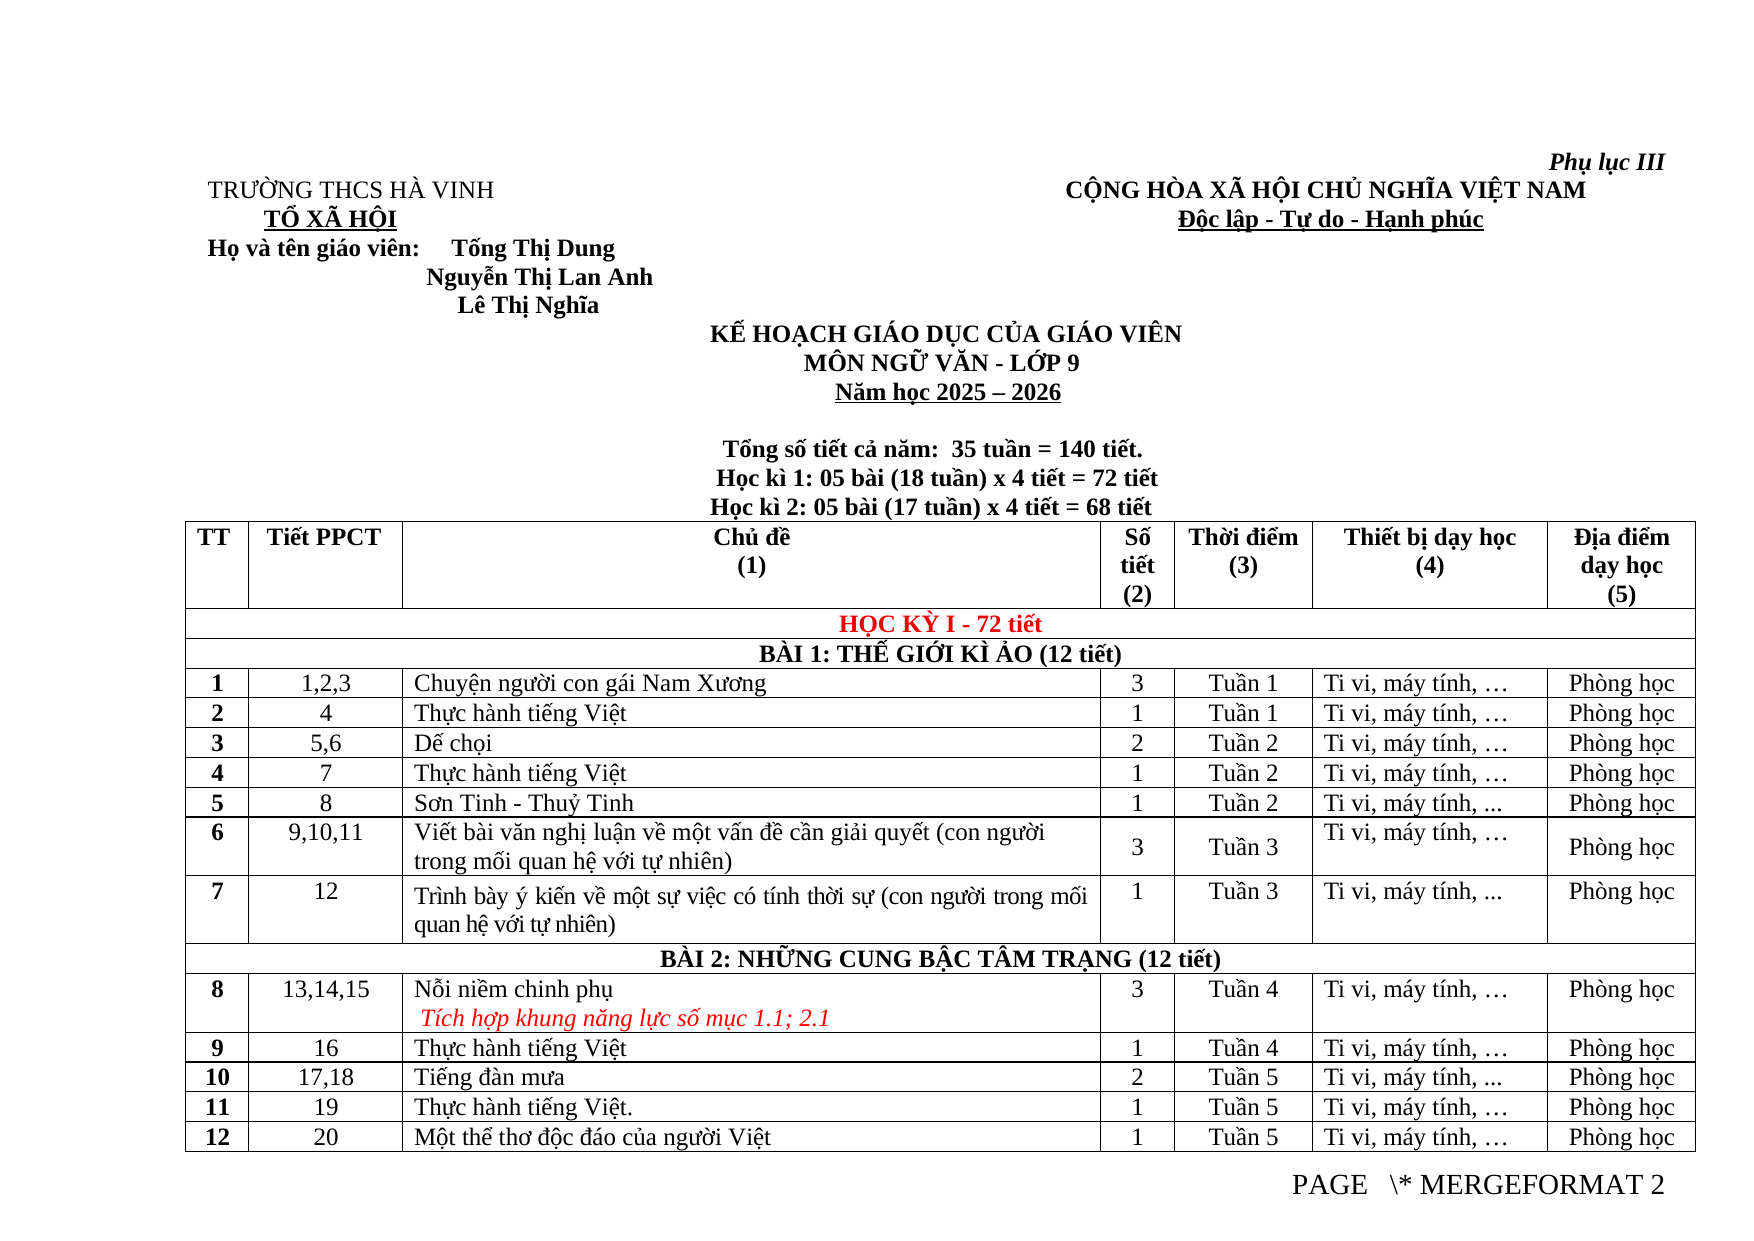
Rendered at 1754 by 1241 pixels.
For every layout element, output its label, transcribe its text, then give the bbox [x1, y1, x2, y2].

text Phụ lục III [148, 147, 1665, 176]
